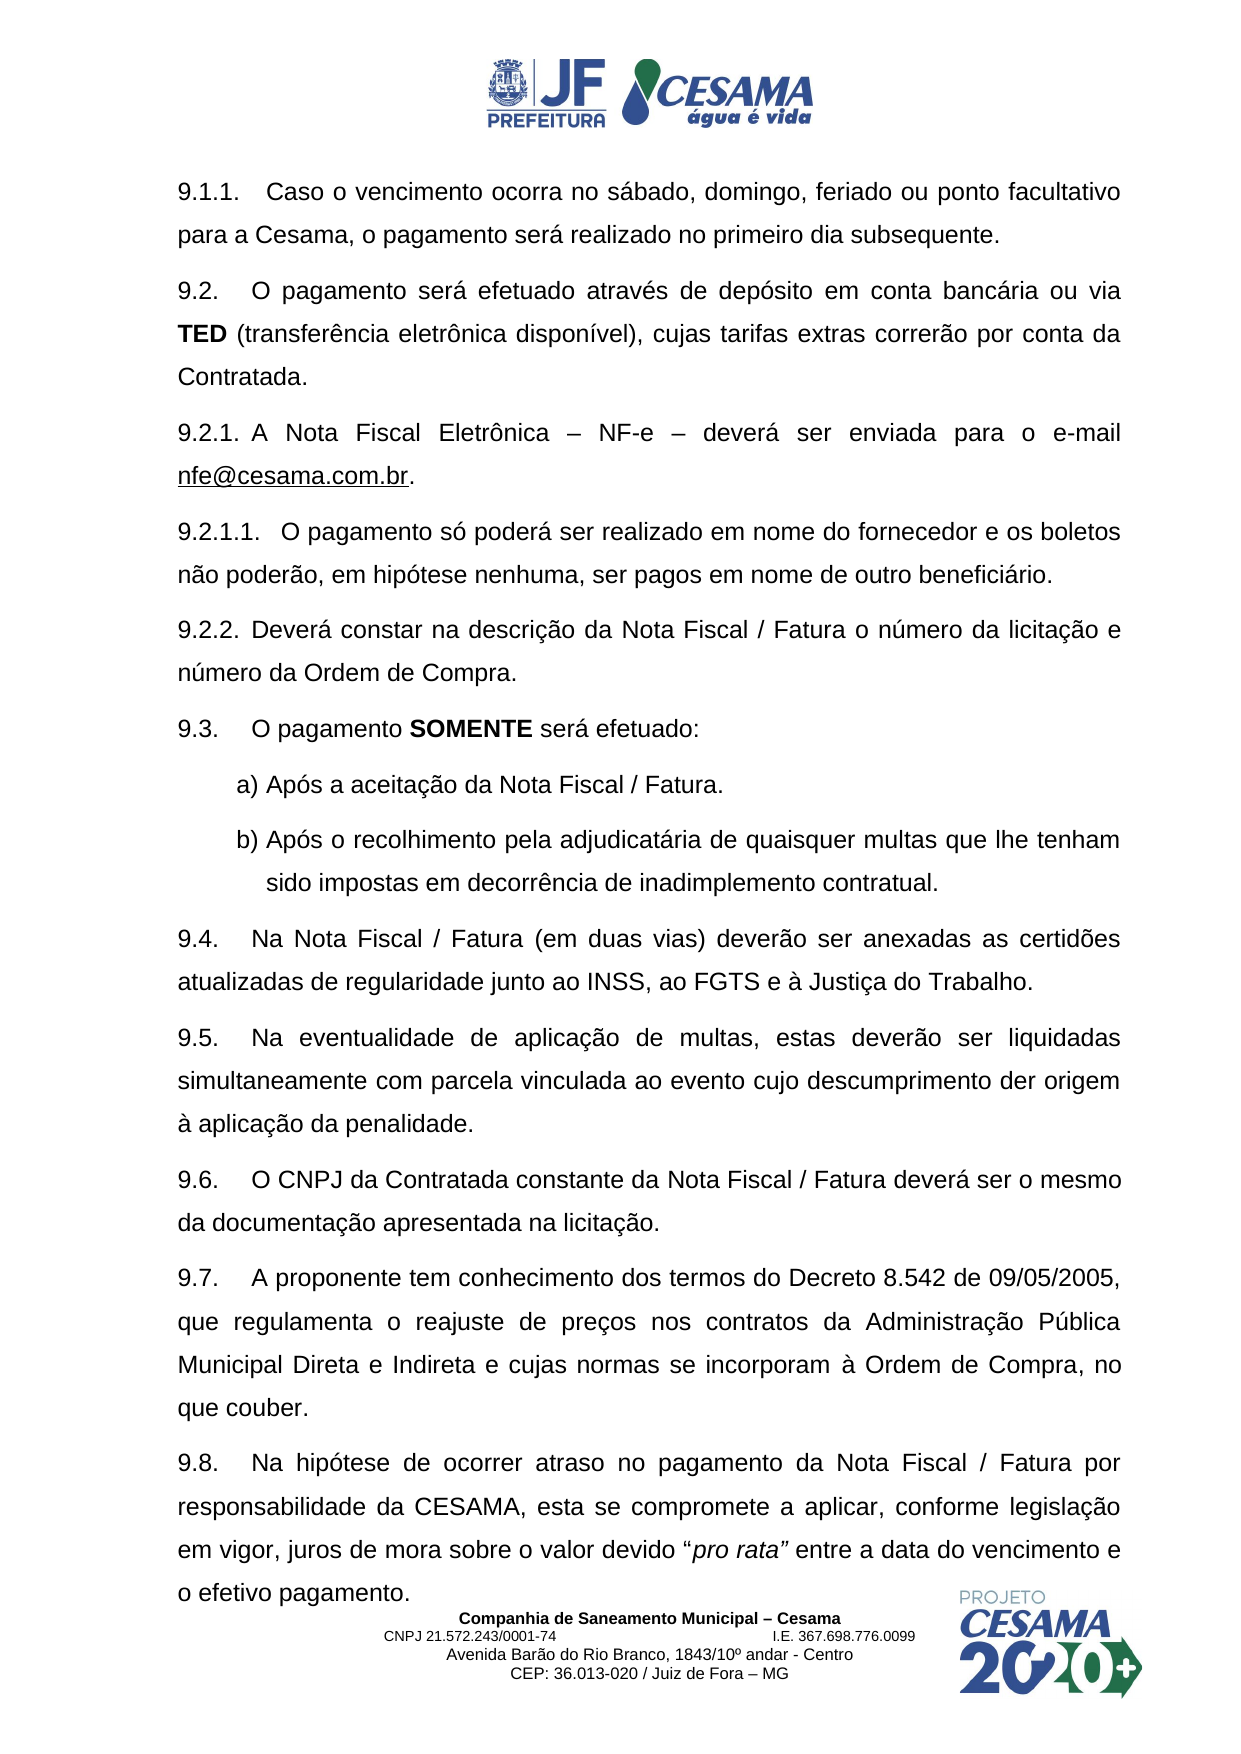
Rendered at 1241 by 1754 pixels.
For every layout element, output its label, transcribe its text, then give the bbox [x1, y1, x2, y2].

list A Nota Fiscal Eletrônica – NF-e – deverá ser enviada para o e-mail nfe@cesama.com.br. [177, 418, 1122, 490]
list Caso o vencimento ocorra no sábado, domingo, feriado ou ponto facultativo para a Cesama, o pagamento será realizado no primeiro dia subsequente. [177, 177, 1122, 249]
list O CNPJ da Contratada constante da Nota Fiscal / Fatura deverá ser o mesmo da documentação apresentada na licitação. [177, 1165, 1122, 1237]
list O pagamento só poderá ser realizado em nome do fornecedor e os boletos não poderão, em hipótese nenhuma, ser pagos em nome de outro beneficiário. [177, 517, 1122, 588]
list Na Nota Fiscal / Fatura (em duas vias) deverão ser anexadas as certidões atualizadas de regularidade junto ao INSS, ao FGTS e à Justiça do Trabalho. [177, 924, 1122, 996]
list A proponente tem conhecimento dos termos do Decreto 8.542 de 09/05/2005, que regulamenta o reajuste de preços nos contratos da Administração Pública Municipal Direta e Indireta e cujas normas se incorporam à Ordem de Compra, no que couber. [177, 1263, 1122, 1422]
list Após a aceitação da Nota Fiscal / Fatura. [236, 770, 1122, 798]
list O pagamento SOMENTE será efetuado: [177, 714, 1122, 743]
list O pagamento será efetuado através de depósito em conta bancária ou via TED (transferência eletrônica disponível), cujas tarifas extras correrão por conta da Contratada. [177, 276, 1122, 391]
list Na hipótese de ocorrer atraso no pagamento da Nota Fiscal / Fatura por responsabilidade da CESAMA, esta se compromete a aplicar, conforme legislação em vigor, juros de mora sobre o valor devido “pro rata” entre a data do vencimento e o efetivo pagamento. [177, 1448, 1122, 1607]
picture [959, 1590, 1143, 1699]
list Na eventualidade de aplicação de multas, estas deverão ser liquidadas simultaneamente com parcela vinculada ao evento cujo descumprimento der origem à aplicação da penalidade. [177, 1023, 1122, 1138]
list Após o recolhimento pela adjudicatária de quaisquer multas que lhe tenham sido impostas em decorrência de inadimplemento contratual. [236, 825, 1122, 897]
picture [486, 59, 813, 128]
list Deverá constar na descrição da Nota Fiscal / Fatura o número da licitação e número da Ordem de Compra. [177, 615, 1122, 687]
